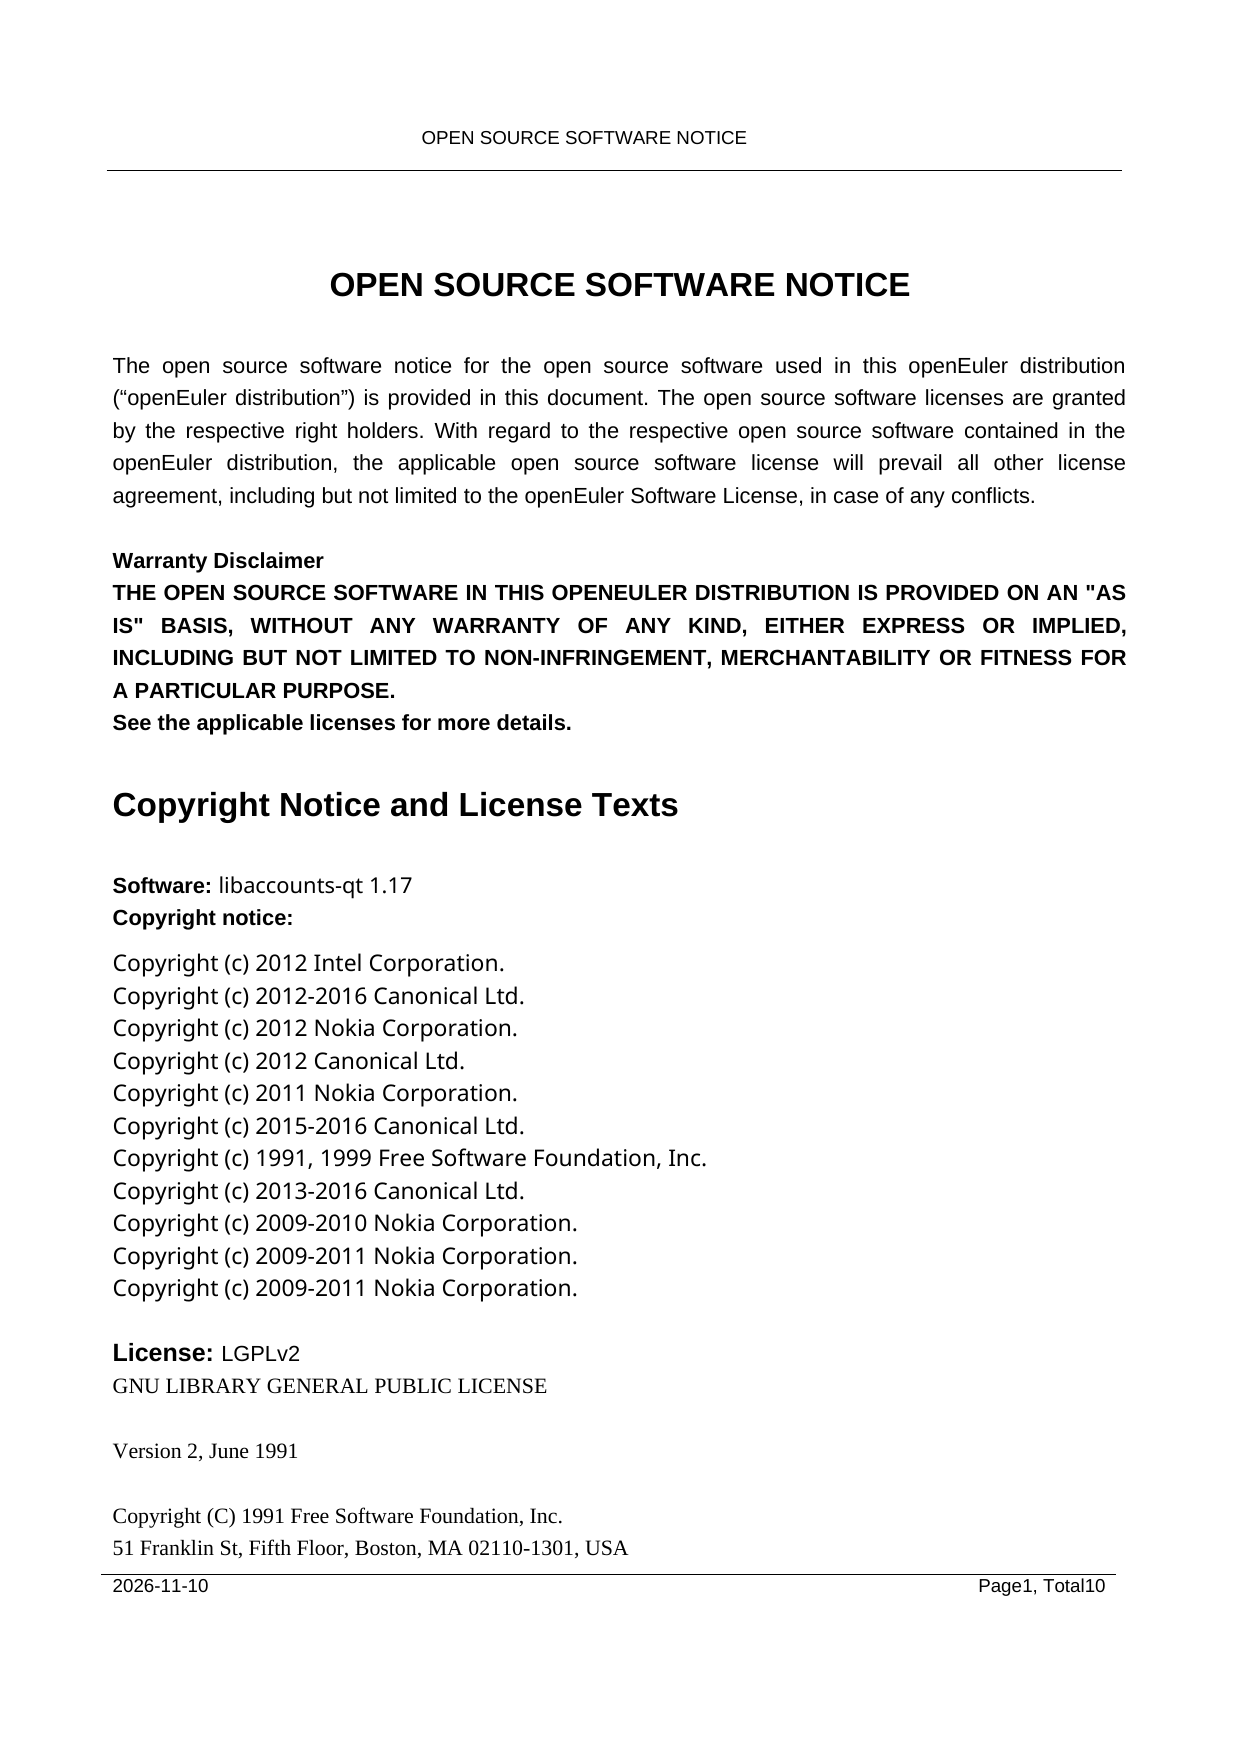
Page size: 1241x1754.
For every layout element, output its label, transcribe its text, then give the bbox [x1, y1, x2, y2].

text Copyright notice: [112, 901, 1128, 934]
text Copyright (c) 2012 Intel Corporation. Copyright (c) 2012-2016 Canonical Ltd. Copyright (c) 2012 Nokia Corporation. Copyright (c) 2012 Canonical Ltd. Copyright (c) 2011 Nokia Corporation. Copyright (c) 2015-2016 Canonical Ltd. Copyright (c) 1991, 1999 Free Software Foundation, Inc. Copyright (c) 2013-2016 Canonical Ltd. Copyright (c) 2009-2010 Nokia Corporation. Copyright (c) 2009-2011 Nokia Corporation. Copyright (c) 2009-2011 Nokia Corporation. [112, 947, 1128, 1337]
text Warranty Disclaimer [112, 544, 1128, 576]
text OPEN SOURCE SOFTWARE NOTICE [112, 251, 1128, 316]
text License: LGPLv2 [112, 1337, 1128, 1369]
text THE OPEN SOURCE SOFTWARE IN THIS OPENEULER DISTRIBUTION IS PROVIDED ON AN "AS IS" BASIS, WITHOUT ANY WARRANTY OF ANY KIND, EITHER EXPRESS OR IMPLIED, INCLUDING BUT NOT LIMITED TO NON-INFRINGEMENT, MERCHANTABILITY OR FITNESS FOR A PARTICULAR PURPOSE. See the applicable licenses for more details. [112, 576, 1128, 739]
text Copyright Notice and License Texts [112, 771, 1128, 836]
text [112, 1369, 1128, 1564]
title Software: libaccounts-qt 1.17 [112, 869, 1128, 901]
text The open source software notice for the open source software used in this openEuler distribution (“openEuler distribution”) is provided in this document. The open source software licenses are granted by the respective right holders. With regard to the respective open source software contained in the openEuler distribution, the applicable open source software license will prevail all other license agreement, including but not limited to the openEuler Software License, in case of any conflicts. [112, 349, 1128, 511]
